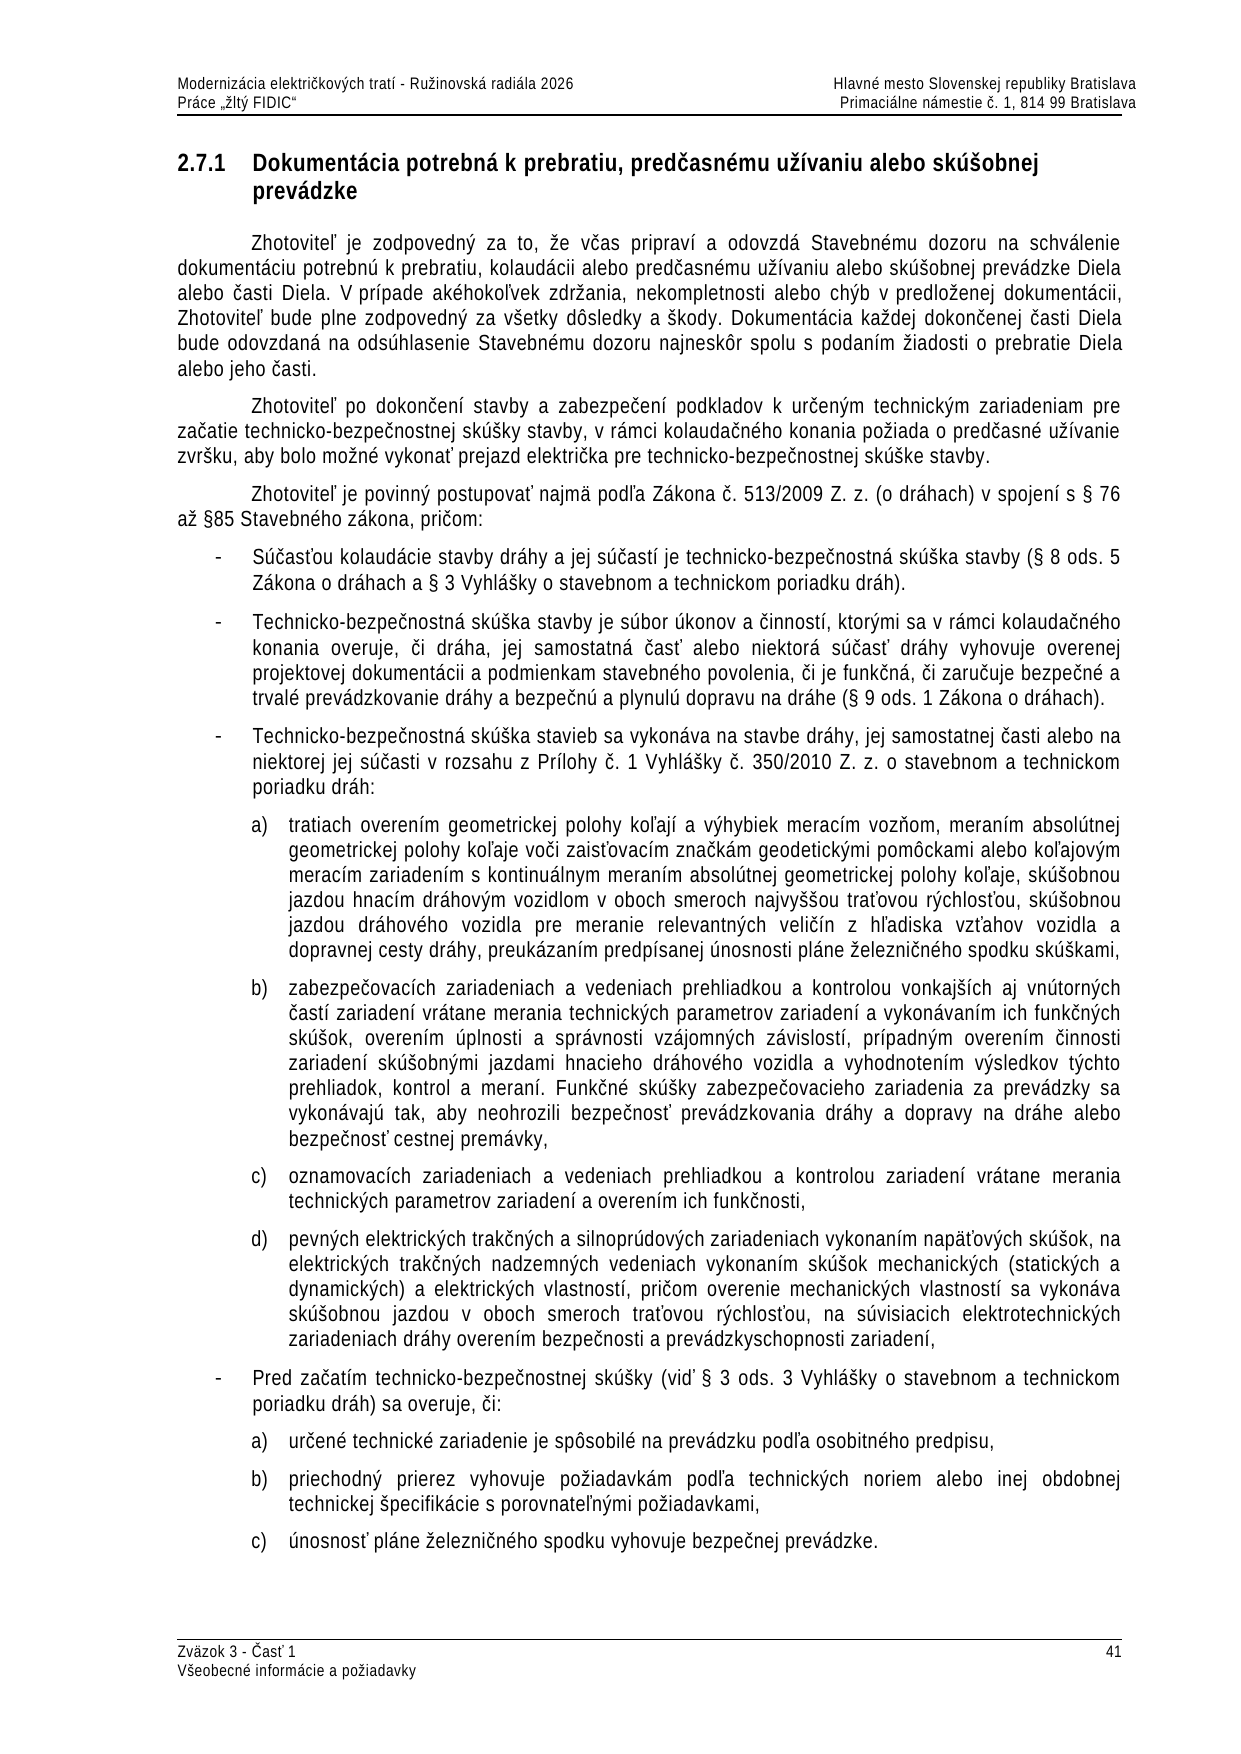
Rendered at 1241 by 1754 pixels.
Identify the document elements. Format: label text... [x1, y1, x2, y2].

list oznamovacích zariadeniach a vedeniach prehliadkou a kontrolou zariadení vrátane merania technických parametrov zariadení a overením ich funkčnosti, [251, 1163, 1122, 1213]
list Pred začatím technicko-bezpečnostnej skúšky (viď § 3 ods. 3 Vyhlášky o stavebnom a technickom poriadku dráh) sa overuje, či: [215, 1364, 1122, 1416]
list Technicko-bezpečnostná skúška stavieb sa vykonáva na stavbe dráhy, jej samostatnej časti alebo na niektorej jej súčasti v rozsahu z Prílohy č. 1 Vyhlášky č. 350/2010 Z. z. o stavebnom a technickom poriadku dráh: [215, 722, 1122, 799]
list priechodný prierez vyhovuje požiadavkám podľa technických noriem alebo inej obdobnej technickej špecifikácie s porovnateľnými požiadavkami, [251, 1466, 1122, 1516]
text Zhotoviteľ je zodpovedný za to, že včas pripraví a odovzdá Stavebnému dozoru na schválenie dokumentáciu potrebnú k prebratiu, kolaudácii alebo predčasnému užívaniu alebo skúšobnej prevádzke Diela alebo časti Diela. V prípade akéhokoľvek zdržania, nekompletnosti alebo chýb v predloženej dokumentácii, Zhotoviteľ bude plne zodpovedný za všetky dôsledky a škody. Dokumentácia každej dokončenej časti Diela bude odovzdaná na odsúhlasenie Stavebnému dozoru najneskôr spolu s podaním žiadosti o prebratie Diela alebo jeho časti. [177, 230, 1122, 381]
text Zhotoviteľ po dokončení stavby a zabezpečení podkladov k určeným technickým zariadeniam pre začatie technicko-bezpečnostnej skúšky stavby, v rámci kolaudačného konania požiada o predčasné užívanie zvršku, aby bolo možné vykonať prejazd električka pre technicko-bezpečnostnej skúške stavby. [177, 393, 1122, 468]
subtitle Dokumentácia potrebná k prebratiu, predčasnému užívaniu alebo skúšobnej prevádzke [177, 148, 1122, 205]
list Technicko-bezpečnostná skúška stavby je súbor úkonov a činností, ktorými sa v rámci kolaudačného konania overuje, či dráha, jej samostatná časť alebo niektorá súčasť dráhy vyhovuje overenej projektovej dokumentácii a podmienkam stavebného povolenia, či je funkčná, či zaručuje bezpečné a trvalé prevádzkovanie dráhy a bezpečnú a plynulú dopravu na dráhe (§ 9 ods. 1 Zákona o dráhach). [215, 608, 1122, 710]
list Súčasťou kolaudácie stavby dráhy a jej súčastí je technicko-bezpečnostná skúška stavby (§ 8 ods. 5 Zákona o dráhach a § 3 Vyhlášky o stavebnom a technickom poriadku dráh). [215, 543, 1122, 595]
list tratiach overením geometrickej polohy koľají a výhybiek meracím vozňom, meraním absolútnej geometrickej polohy koľaje voči zaisťovacím značkám geodetickými pomôckami alebo koľajovým meracím zariadením s kontinuálnym meraním absolútnej geometrickej polohy koľaje, skúšobnou jazdou hnacím dráhovým vozidlom v oboch smeroch najvyššou traťovou rýchlosťou, skúšobnou jazdou dráhového vozidla pre meranie relevantných veličín z hľadiska vzťahov vozidla a dopravnej cesty dráhy, preukázaním predpísanej únosnosti pláne železničného spodku skúškami, [251, 812, 1122, 962]
list únosnosť pláne železničného spodku vyhovuje bezpečnej prevádzke. [251, 1528, 1122, 1553]
text Zhotoviteľ je povinný postupovať najmä podľa Zákona č. 513/2009 Z. z. (o dráhach) v spojení s § 76 až §85 Stavebného zákona, pričom: [177, 481, 1122, 531]
list zabezpečovacích zariadeniach a vedeniach prehliadkou a kontrolou vonkajších aj vnútorných častí zariadení vrátane merania technických parametrov zariadení a vykonávaním ich funkčných skúšok, overením úplnosti a správnosti vzájomných závislostí, prípadným overením činnosti zariadení skúšobnými jazdami hnacieho dráhového vozidla a vyhodnotením výsledkov týchto prehliadok, kontrol a meraní. Funkčné skúšky zabezpečovacieho zariadenia za prevádzky sa vykonávajú tak, aby neohrozili bezpečnosť prevádzkovania dráhy a dopravy na dráhe alebo bezpečnosť cestnej premávky, [251, 975, 1122, 1151]
list pevných elektrických trakčných a silnoprúdových zariadeniach vykonaním napäťových skúšok, na elektrických trakčných nadzemných vedeniach vykonaním skúšok mechanických (statických a dynamických) a elektrických vlastností, pričom overenie mechanických vlastností sa vykonáva skúšobnou jazdou v oboch smeroch traťovou rýchlosťou, na súvisiacich elektrotechnických zariadeniach dráhy overením bezpečnosti a prevádzkyschopnosti zariadení, [251, 1226, 1122, 1351]
list určené technické zariadenie je spôsobilé na prevádzku podľa osobitného predpisu, [251, 1428, 1122, 1453]
